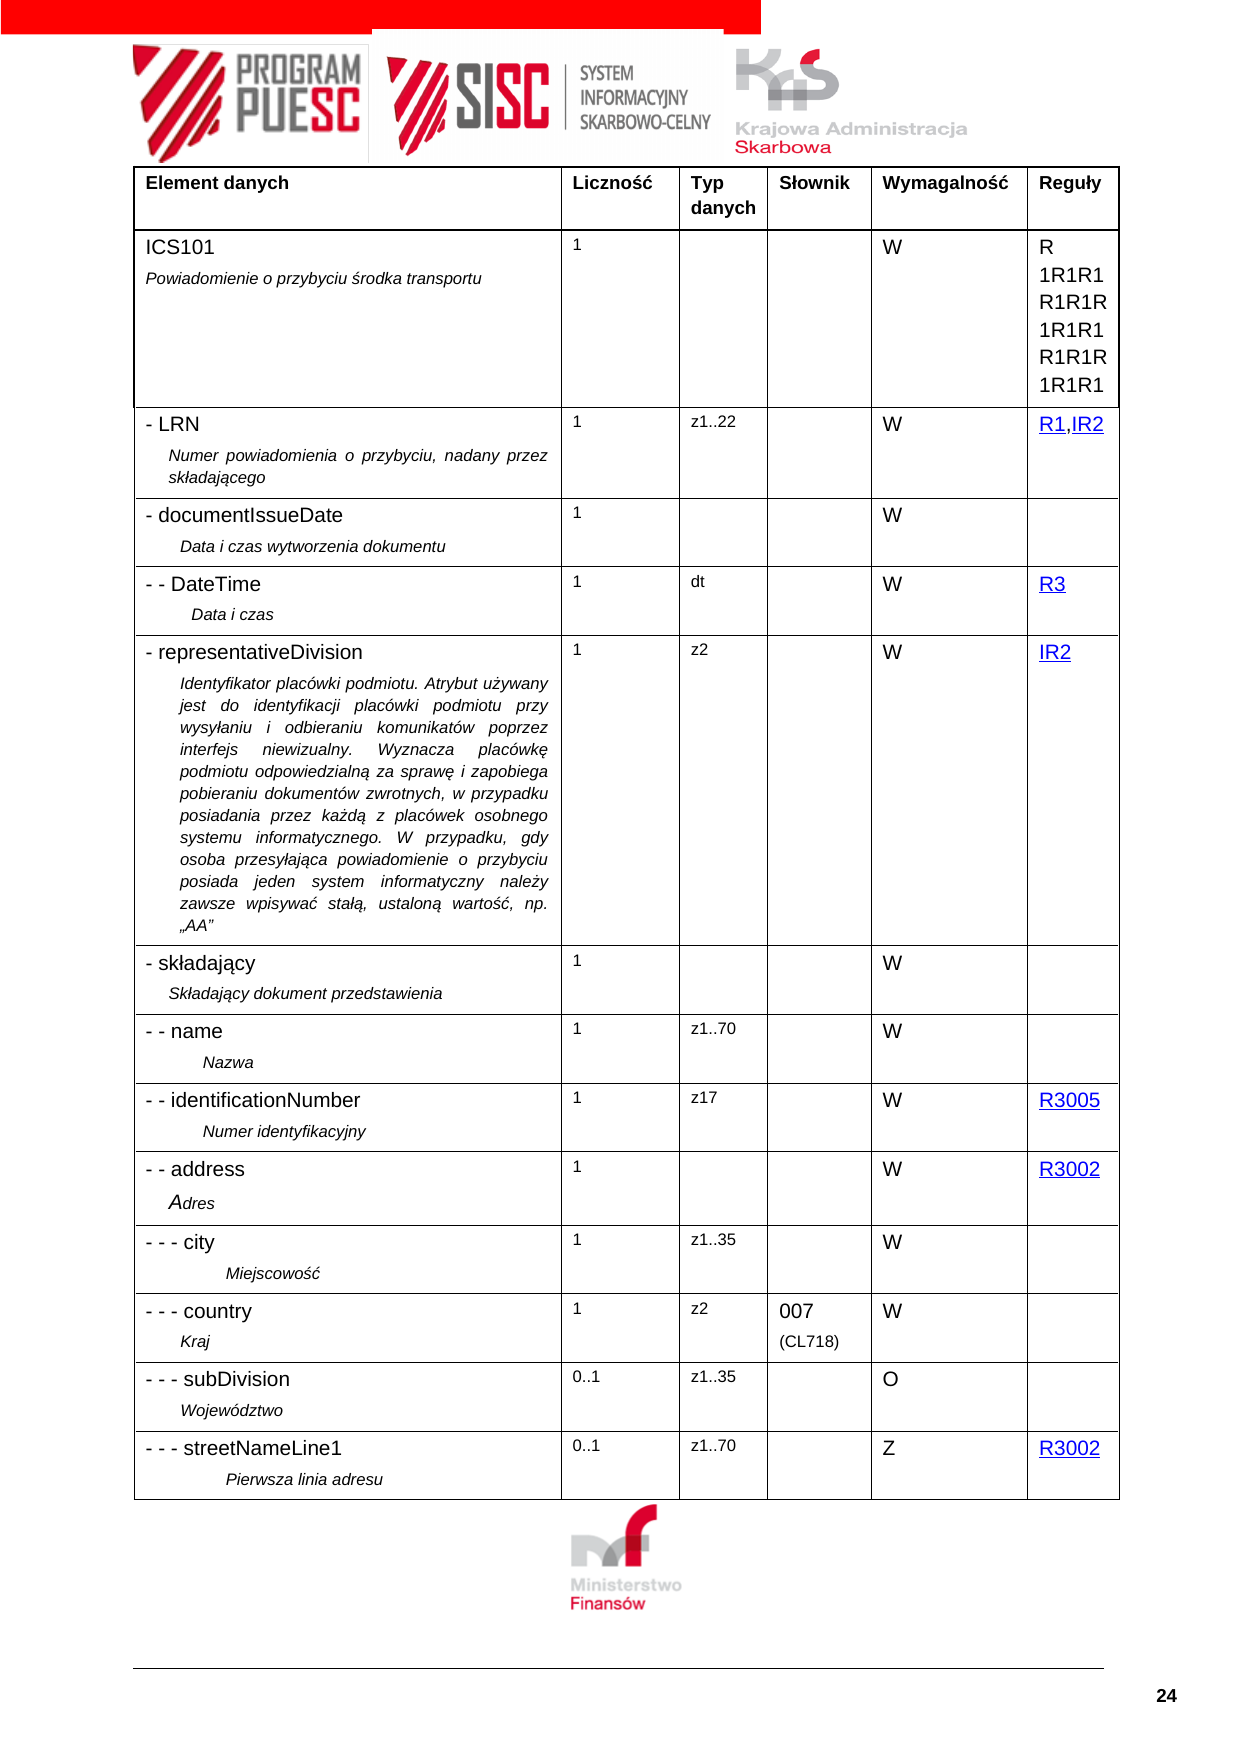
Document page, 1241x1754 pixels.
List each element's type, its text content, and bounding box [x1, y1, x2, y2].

table_header Reguły [1028, 168, 1118, 229]
table_header Wymagalność [872, 168, 1027, 229]
table_cell 0..1 [562, 1432, 679, 1499]
table_cell 1 [562, 567, 679, 635]
table_header Typ danych [680, 168, 767, 229]
table_cell 1 [562, 1226, 679, 1293]
table_cell 1 [562, 636, 679, 945]
table_cell [1028, 1225, 1119, 1293]
table_cell - - - streetNameLine1 Pierwsza linia adresu [135, 1432, 561, 1499]
table_cell [768, 408, 871, 497]
table_cell [768, 1084, 871, 1151]
table_cell W [872, 946, 1027, 1014]
table_cell [768, 567, 871, 635]
table_cell 007 (CL718) [768, 1294, 871, 1362]
table_cell z2 [680, 636, 767, 945]
table_cell - - identificationNumber Numer identyfikacyjny [135, 1084, 561, 1151]
table_header Element danych [135, 168, 561, 229]
table_cell [768, 1152, 871, 1224]
table_cell W [872, 1015, 1027, 1082]
table_cell - - name Nazwa [135, 1015, 561, 1082]
table_cell - - - country Kraj [135, 1294, 561, 1362]
table_cell R3005 [1028, 1083, 1119, 1151]
table_cell W [872, 1294, 1027, 1362]
table_cell 1 [562, 1294, 679, 1362]
table_cell dt [680, 567, 767, 635]
table_cell z1..35 [680, 1363, 767, 1431]
table_cell 1 [562, 946, 679, 1014]
table_cell W [872, 636, 1027, 945]
table_header Liczność [562, 168, 679, 229]
table_cell [680, 499, 767, 566]
table_cell [1028, 1293, 1119, 1362]
table_cell 1 [562, 1152, 679, 1224]
table_cell [1028, 1014, 1119, 1082]
table_cell z2 [680, 1294, 767, 1362]
table_cell 1 [562, 1015, 679, 1082]
table_cell R1,IR2 [1028, 408, 1119, 497]
table_cell z1..22 [680, 408, 767, 497]
table_cell [768, 1363, 871, 1431]
table_cell - - - subDivision Województwo [135, 1363, 561, 1431]
table_cell - składający Składający dokument przedstawienia [135, 946, 561, 1014]
table_cell [768, 636, 871, 945]
table_cell Z [872, 1432, 1027, 1499]
table_cell W [872, 1152, 1027, 1224]
table_cell - documentIssueDate Data i czas wytworzenia dokumentu [135, 499, 561, 566]
table_cell [1028, 1362, 1119, 1431]
table_cell 1 [562, 499, 679, 566]
table_cell [1028, 945, 1119, 1014]
table_cell [768, 231, 871, 407]
table_cell W [872, 1084, 1027, 1151]
table_cell R3 [1028, 566, 1119, 635]
table_cell W [872, 1226, 1027, 1293]
table_cell 1 [562, 1084, 679, 1151]
table_cell - - address Adres [135, 1152, 561, 1224]
table_cell - LRN Numer powiadomienia o przybyciu, nadany przez składającego [135, 408, 561, 497]
table_cell W [872, 567, 1027, 635]
table_cell - - - city Miejscowość [135, 1226, 561, 1293]
table_cell W [872, 408, 1027, 497]
picture [558, 1501, 698, 1623]
table_cell [680, 231, 767, 407]
picture [132, 29, 977, 163]
table_cell z1..35 [680, 1226, 767, 1293]
table_header Słownik [768, 168, 871, 229]
table_cell W [872, 231, 1027, 407]
table_cell [1028, 498, 1119, 566]
table_cell z1..70 [680, 1015, 767, 1082]
table_cell - - DateTime Data i czas [135, 567, 561, 635]
table_cell 1 [562, 231, 679, 407]
table_cell 1 [562, 408, 679, 497]
table_cell [768, 499, 871, 566]
table_cell [680, 1152, 767, 1224]
table_cell W [872, 499, 1027, 566]
table_cell [768, 1432, 871, 1499]
table_cell z1..70 [680, 1432, 767, 1499]
table_cell [768, 946, 871, 1014]
table_cell ICS101 Powiadomienie o przybyciu środka transportu [135, 231, 561, 407]
table_cell [680, 946, 767, 1014]
table_cell [768, 1015, 871, 1082]
table_cell R3002 [1028, 1431, 1119, 1499]
table_cell IR2 [1028, 635, 1119, 945]
table_cell - representativeDivision Identyfikator placówki podmiotu. Atrybut używany jest do identyfikacji placówki podmiotu przy wysyłaniu i odbieraniu komunikatów poprzez interfejs niewizualny. Wyznacza placówkę podmiotu odpowiedzialną za sprawę i zapobiega pobieraniu dokumentów zwrotnych, w przypadku posiadania przez każdą z placówek osobnego systemu informatycznego. W przypadku, gdy osoba przesyłająca powiadomienie o przybyciu posiada jeden system informatyczny należy zawsze wpisywać stałą, ustaloną wartość, np. „AA” [135, 636, 561, 945]
table_cell [768, 1226, 871, 1293]
table_cell z17 [680, 1084, 767, 1151]
table_cell [1028, 231, 1118, 407]
table_cell O [872, 1363, 1027, 1431]
table_cell R3002 [1028, 1151, 1119, 1224]
table_cell 0..1 [562, 1363, 679, 1431]
